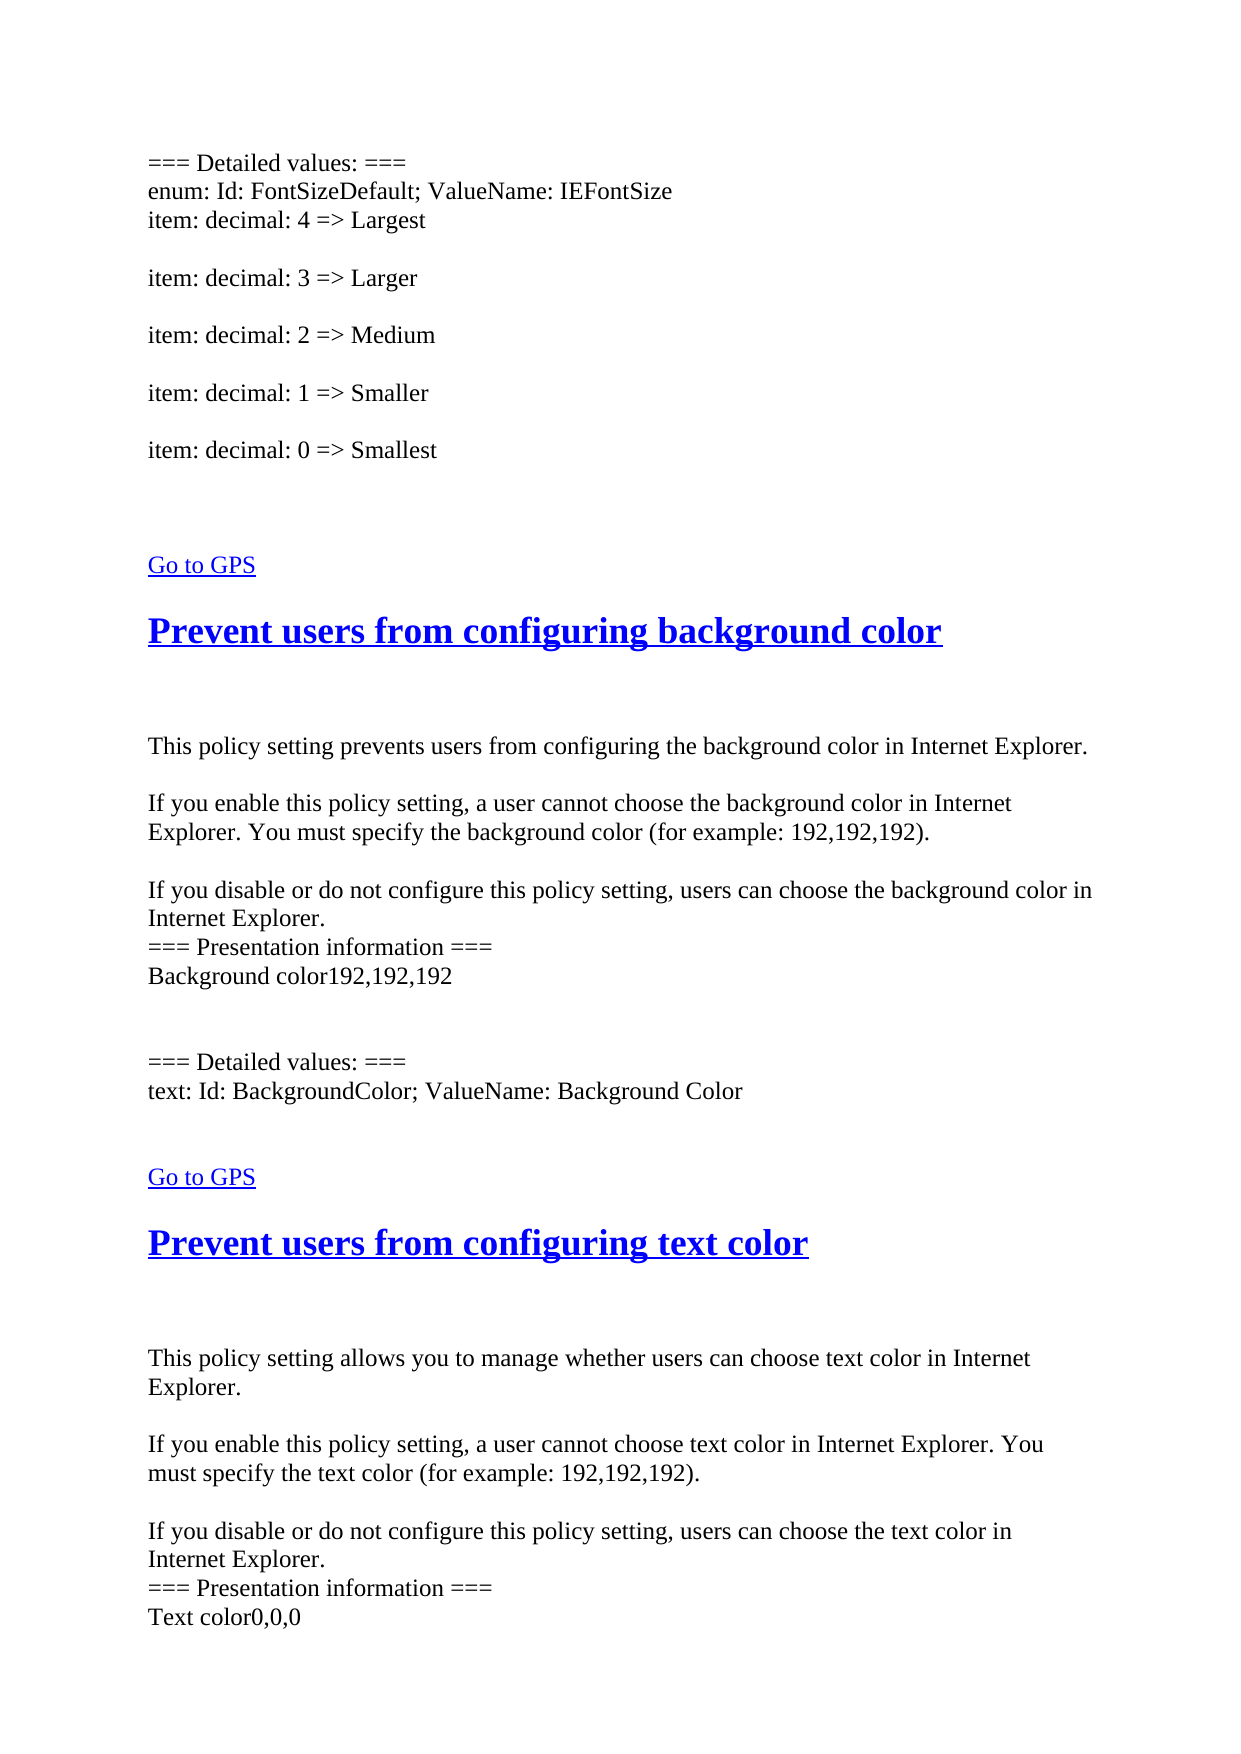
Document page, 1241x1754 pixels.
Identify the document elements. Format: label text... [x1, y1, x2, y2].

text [148, 1343, 1093, 1631]
text Prevent users from configuring background color [148, 608, 1093, 651]
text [148, 148, 1093, 579]
text Prevent users from configuring text color [148, 1220, 1093, 1263]
text This policy setting prevents users from configuring the background color in Internet Explorer. If you enable this policy setting, a user cannot choose the background color in Internet Explorer. You must specify the background color (for example: 192,192,192). If you disable or do not configure this policy setting, users can choose the background color in Internet Explorer. === Presentation information === Background color192,192,192 === Detailed values: === text: Id: BackgroundColor; ValueName: Background Color Go to GPS [148, 731, 1093, 1191]
